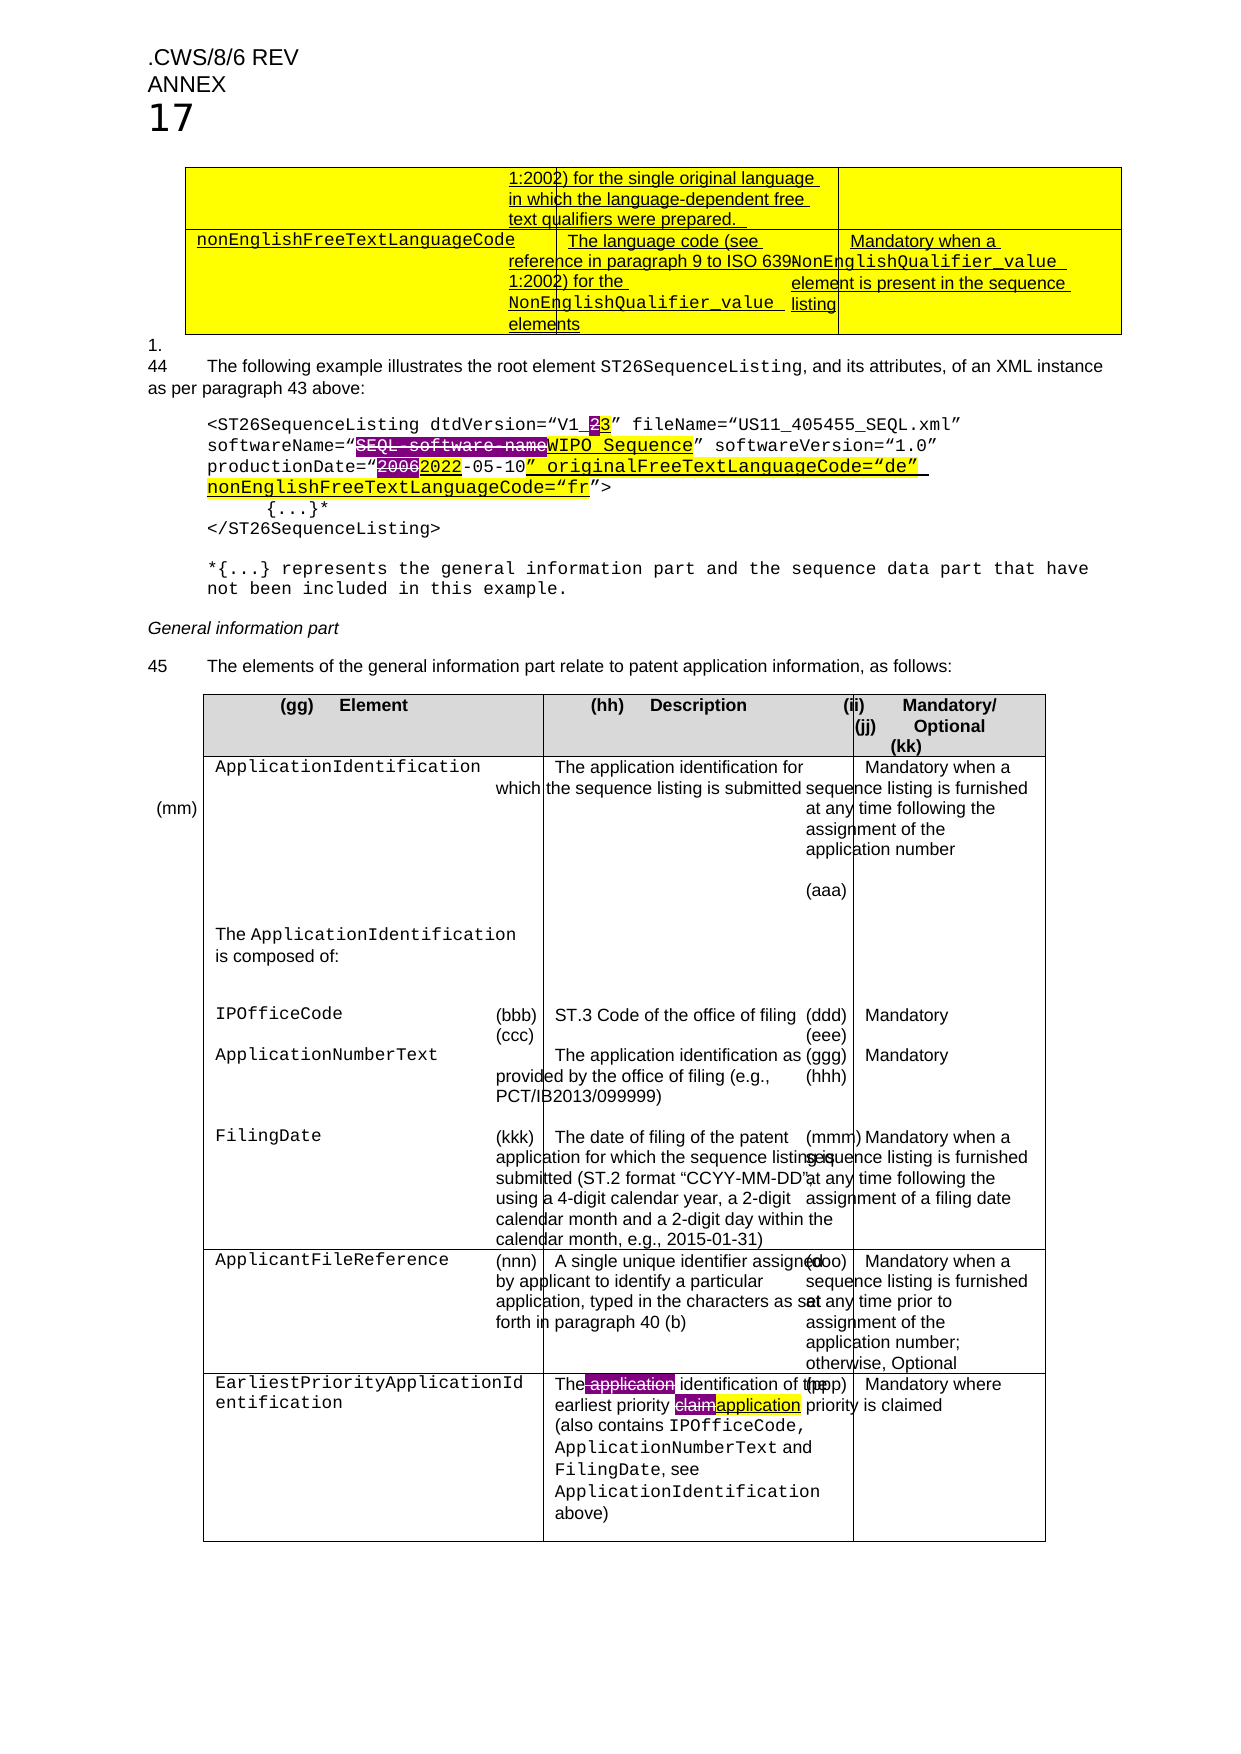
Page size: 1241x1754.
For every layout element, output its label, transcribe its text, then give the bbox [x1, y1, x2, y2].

text {...}* [207, 499, 1122, 519]
text The elements of the general information part relate to patent application information, as follows: [148, 656, 1122, 676]
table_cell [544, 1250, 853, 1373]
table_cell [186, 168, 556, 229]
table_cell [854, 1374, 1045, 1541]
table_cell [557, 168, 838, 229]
text <ST26SequenceListing dtdVersion=“V1_23” fileName=“US11_405455_SEQL.xml” softwareName=“SEQL-software-nameWIPO Sequence” softwareVersion=“1.0” productionDate=“20062022-05-10” originalFreeTextLanguageCode=“de” nonEnglishFreeTextLanguageCode=“fr”> [589, 416, 1122, 499]
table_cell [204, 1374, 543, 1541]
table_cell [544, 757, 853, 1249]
text <ST26SequenceListing dtdVersion=“V1_23” fileName=“US11_405455_SEQL.xml” softwareName=“SEQL-software-nameWIPO Sequence” softwareVersion=“1.0” productionDate=“20062022-05-10” originalFreeTextLanguageCode=“de” nonEnglishFreeTextLanguageCode=“fr”> [207, 416, 589, 478]
text General information part [148, 618, 1122, 638]
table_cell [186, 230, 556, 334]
text </ST26SequenceListing> [207, 519, 1122, 540]
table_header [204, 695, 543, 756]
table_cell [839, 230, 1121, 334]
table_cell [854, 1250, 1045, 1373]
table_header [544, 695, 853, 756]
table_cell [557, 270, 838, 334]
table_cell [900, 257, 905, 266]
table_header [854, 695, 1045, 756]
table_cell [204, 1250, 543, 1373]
text The following example illustrates the root element ST26SequenceListing, and its attributes, of an XML instance as per paragraph 43 above: [148, 356, 1122, 398]
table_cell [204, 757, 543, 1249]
text *{...} represents the general information part and the sequence data part that have not been included in this example. [207, 560, 1122, 600]
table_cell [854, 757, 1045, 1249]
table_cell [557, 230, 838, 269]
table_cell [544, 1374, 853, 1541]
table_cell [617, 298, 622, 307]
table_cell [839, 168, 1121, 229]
